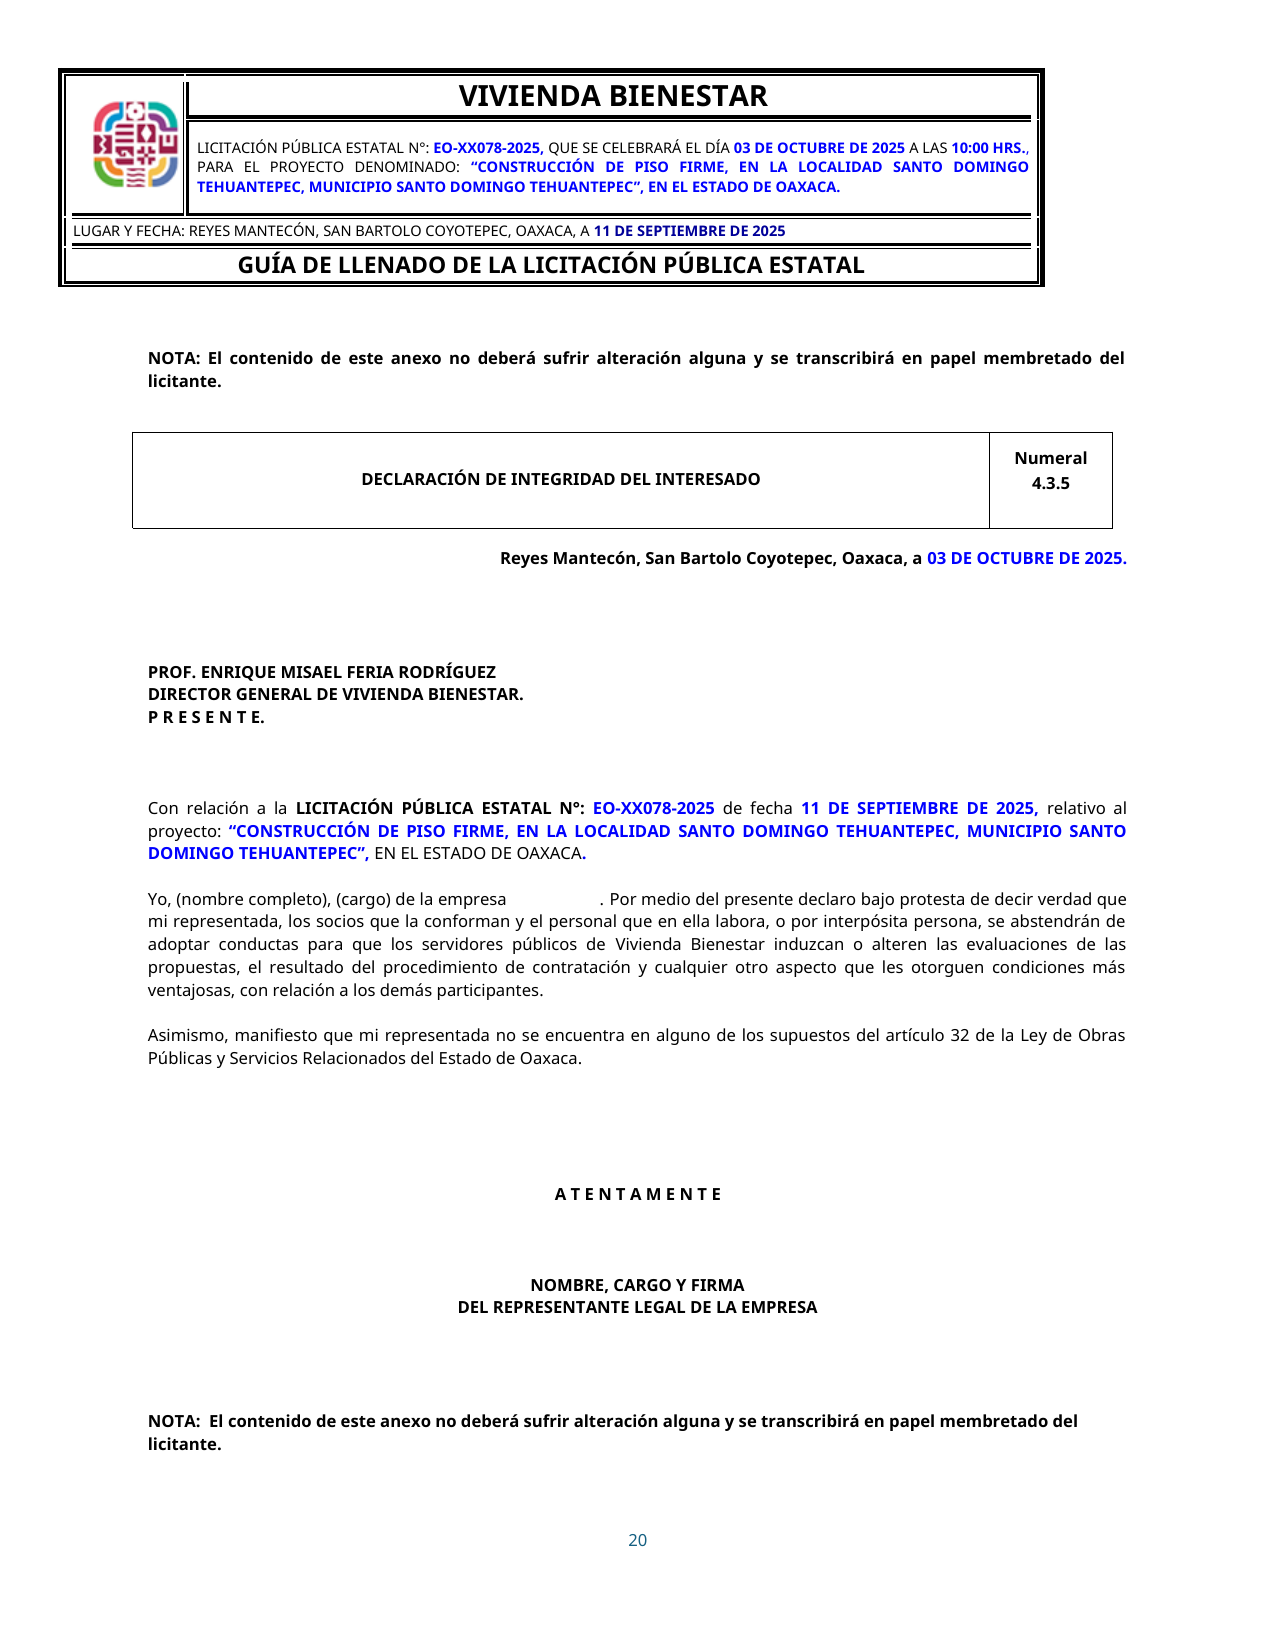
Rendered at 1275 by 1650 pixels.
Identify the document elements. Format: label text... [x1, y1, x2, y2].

text DEL REPRESENTANTE LEGAL DE LA EMPRESA [148, 1296, 1127, 1319]
text PROF. ENRIQUE MISAEL FERIA RODRÍGUEZ [148, 660, 1127, 683]
list Con relación a la LICITACIÓN PÚBLICA ESTATAL N°: EO-XX078-2025 de fecha 11 DE SEPTIEMBRE DE 2025, relativo al proyecto: “CONSTRUCCIÓN DE PISO FIRME, EN LA LOCALIDAD SANTO DOMINGO TEHUANTEPEC, MUNICIPIO SANTO DOMINGO TEHUANTEPEC”, EN EL ESTADO DE OAXACA. [148, 796, 1127, 864]
text P R E S E N T E. [148, 706, 1127, 728]
text DIRECTOR GENERAL DE VIVIENDA BIENESTAR. [148, 683, 1127, 706]
text Asimismo, manifiesto que mi representada no se encuentra en alguno de los supuestos del artículo 32 de la Ley de Obras Públicas y Servicios Relacionados del Estado de Oaxaca. [148, 1023, 1127, 1069]
list Yo, (nombre completo), (cargo) de la empresa . Por medio del presente declaro bajo protesta de decir verdad que mi representada, los socios que la conforman y el personal que en ella labora, o por interpósita persona, se abstendrán de adoptar conductas para que los servidores públicos de Vivienda Bienestar induzcan o alteren las evaluaciones de las propuestas, el resultado del procedimiento de contratación y cualquier otro aspecto que les otorguen condiciones más ventajosas, con relación a los demás participantes. [148, 887, 1127, 1001]
table_header DECLARACIÓN DE INTEGRIDAD DEL INTERESADO [133, 433, 989, 528]
text NOTA: El contenido de este anexo no deberá sufrir alteración alguna y se transcribirá en papel membretado del licitante. [148, 346, 1127, 392]
text NOTA: El contenido de este anexo no deberá sufrir alteración alguna y se transcribirá en papel membretado del licitante. [148, 1409, 1127, 1455]
picture [82, 93, 183, 193]
text NOMBRE, CARGO Y FIRMA [148, 1273, 1127, 1296]
text Reyes Mantecón, San Bartolo Coyotepec, Oaxaca, a 03 DE OCTUBRE DE 2025. [148, 476, 1127, 569]
picture [184, 93, 189, 193]
table_header Numeral 4.3.5 [990, 433, 1112, 528]
text A T E N T A M E N T E [148, 1182, 1127, 1205]
